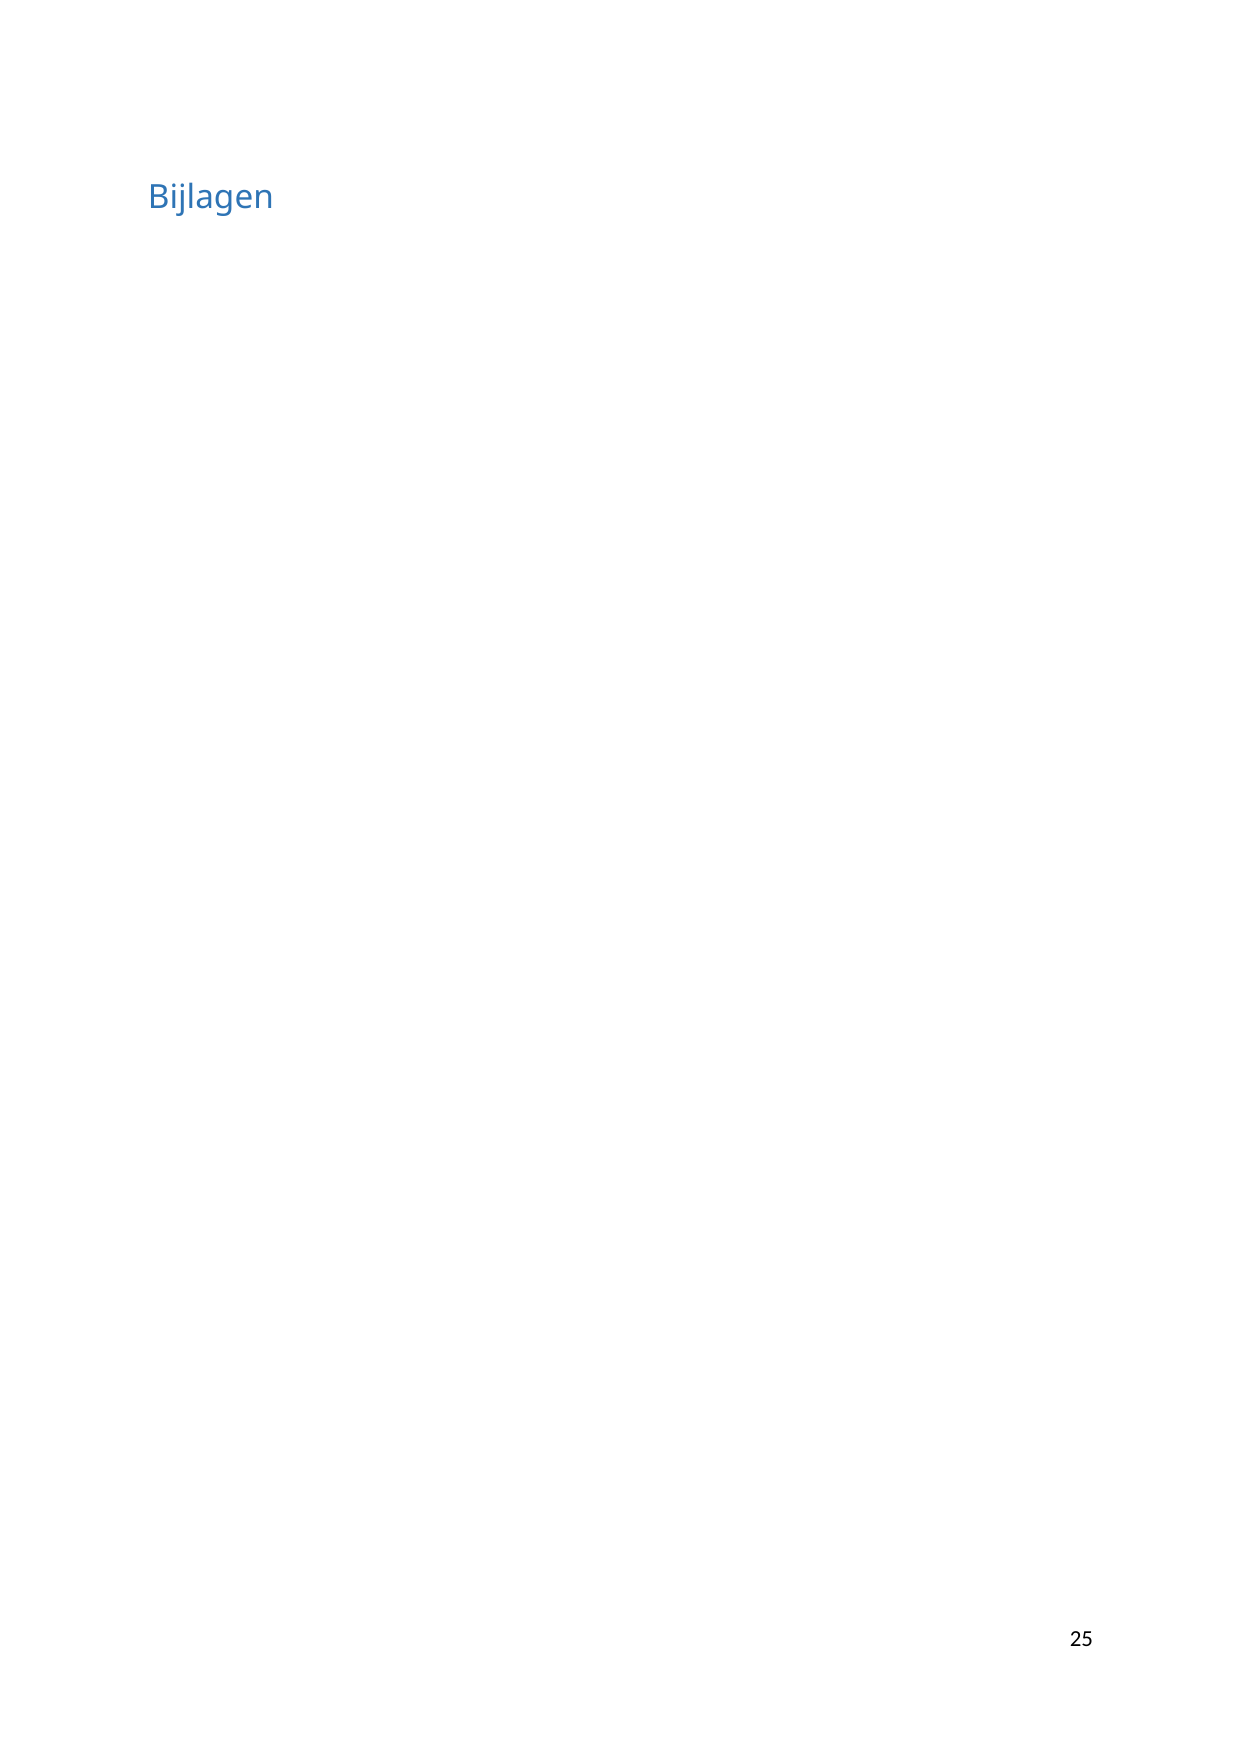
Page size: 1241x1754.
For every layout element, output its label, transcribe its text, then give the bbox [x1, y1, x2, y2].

subtitle Bijlagen [148, 173, 1093, 218]
